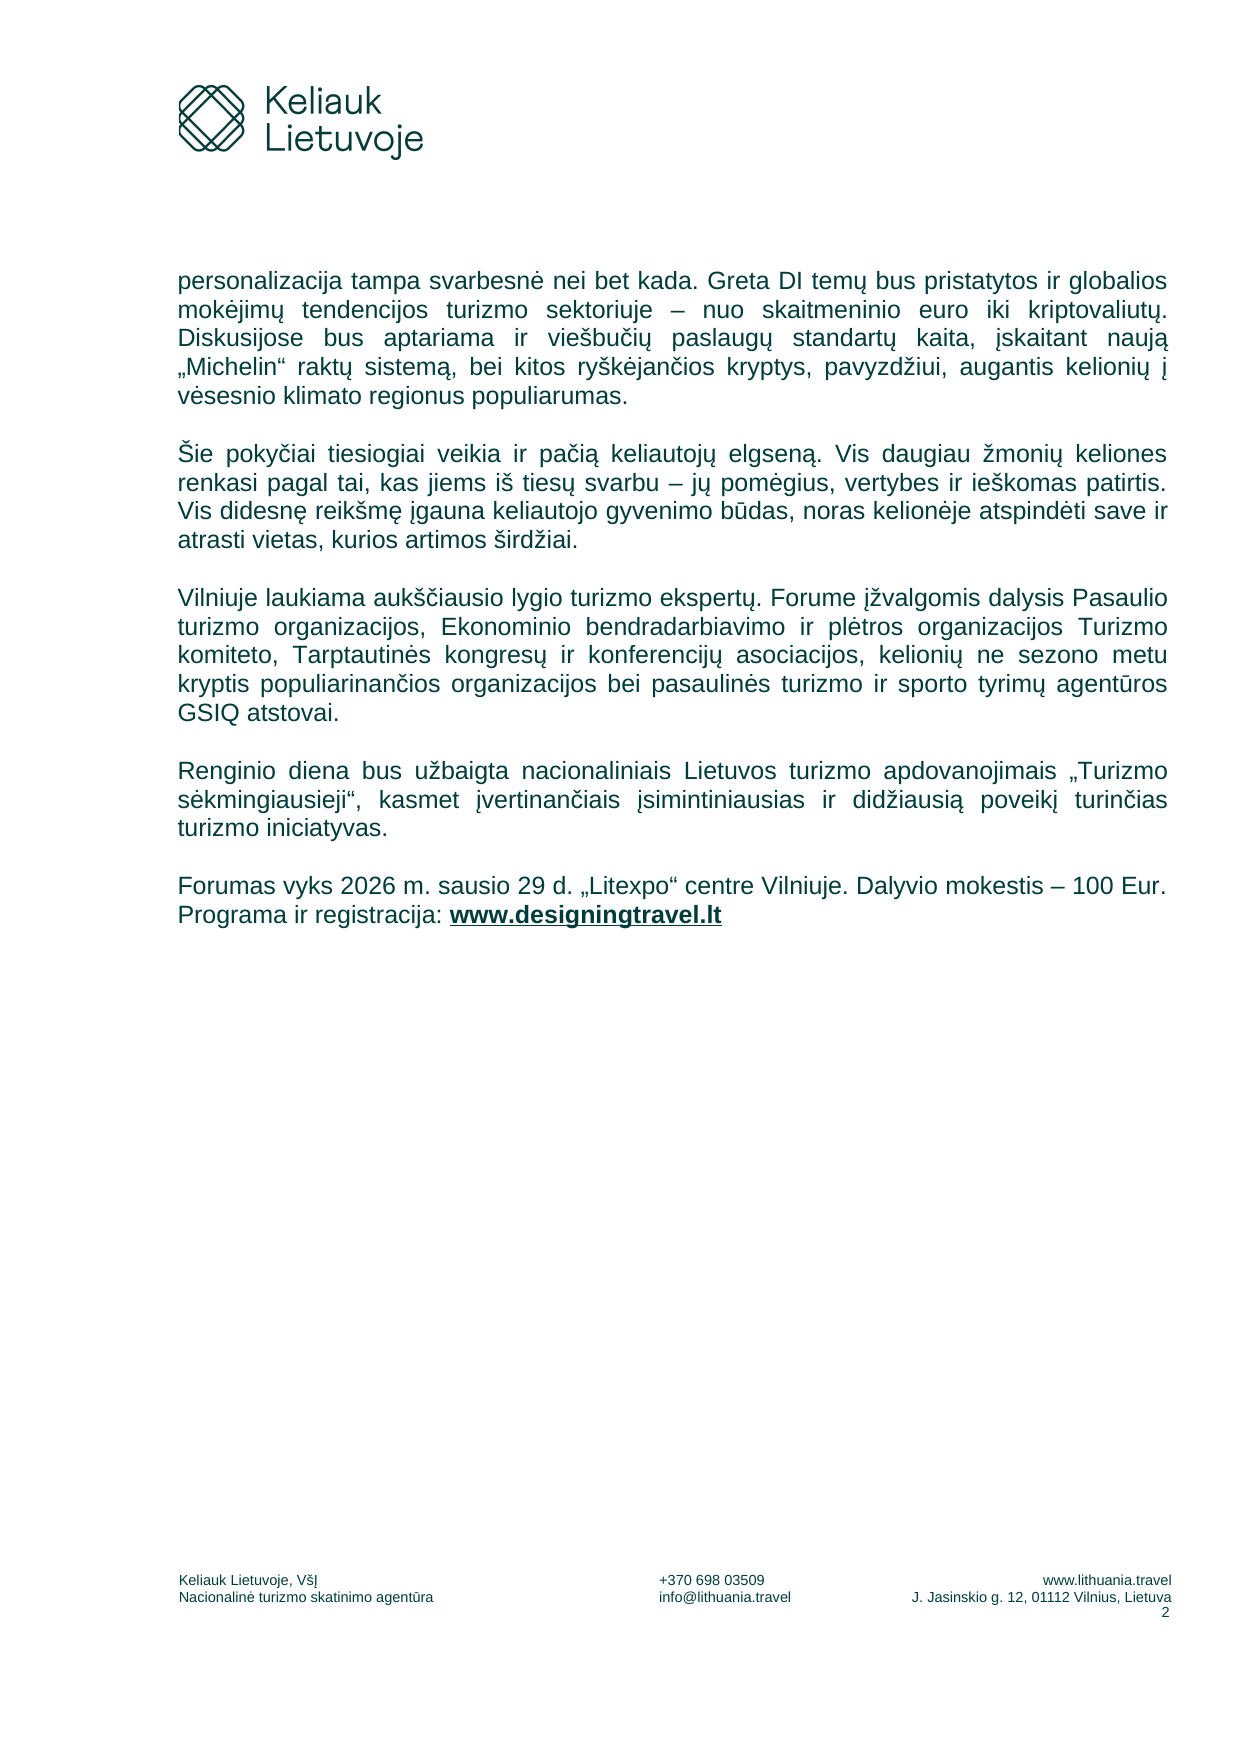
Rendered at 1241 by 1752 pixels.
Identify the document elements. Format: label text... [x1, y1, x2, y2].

text Renginio diena bus užbaigta nacionaliniais Lietuvos turizmo apdovanojimais „Turizmo sėkmingiausieji“, kasmet įvertinančiais įsimintiniausias ir didžiausią poveikį turinčias turizmo iniciatyvas. [177, 756, 1169, 842]
text Forumas vyks 2026 m. sausio 29 d. „Litexpo“ centre Vilniuje. Dalyvio mokestis – 100 Eur. Programa ir registracija: www.designingtravel.lt [177, 871, 1169, 929]
text Vilniuje laukiama aukščiausio lygio turizmo ekspertų. Forume įžvalgomis dalysis Pasaulio turizmo organizacijos, Ekonominio bendradarbiavimo ir plėtros organizacijos Turizmo komiteto, Tarptautinės kongresų ir konferencijų asociacijos, kelionių ne sezono metu kryptis populiarinančios organizacijos bei pasaulinės turizmo ir sporto tyrimų agentūros GSIQ atstovai. [177, 583, 1169, 727]
text Šie pokyčiai tiesiogiai veikia ir pačią keliautojų elgseną. Vis daugiau žmonių keliones renkasi pagal tai, kas jiems iš tiesų svarbu – jų pomėgius, vertybes ir ieškomas patirtis. Vis didesnę reikšmę įgauna keliautojo gyvenimo būdas, noras kelionėje atspindėti save ir atrasti vietas, kurios artimos širdžiai. [177, 439, 1169, 554]
picture [178, 85, 423, 160]
